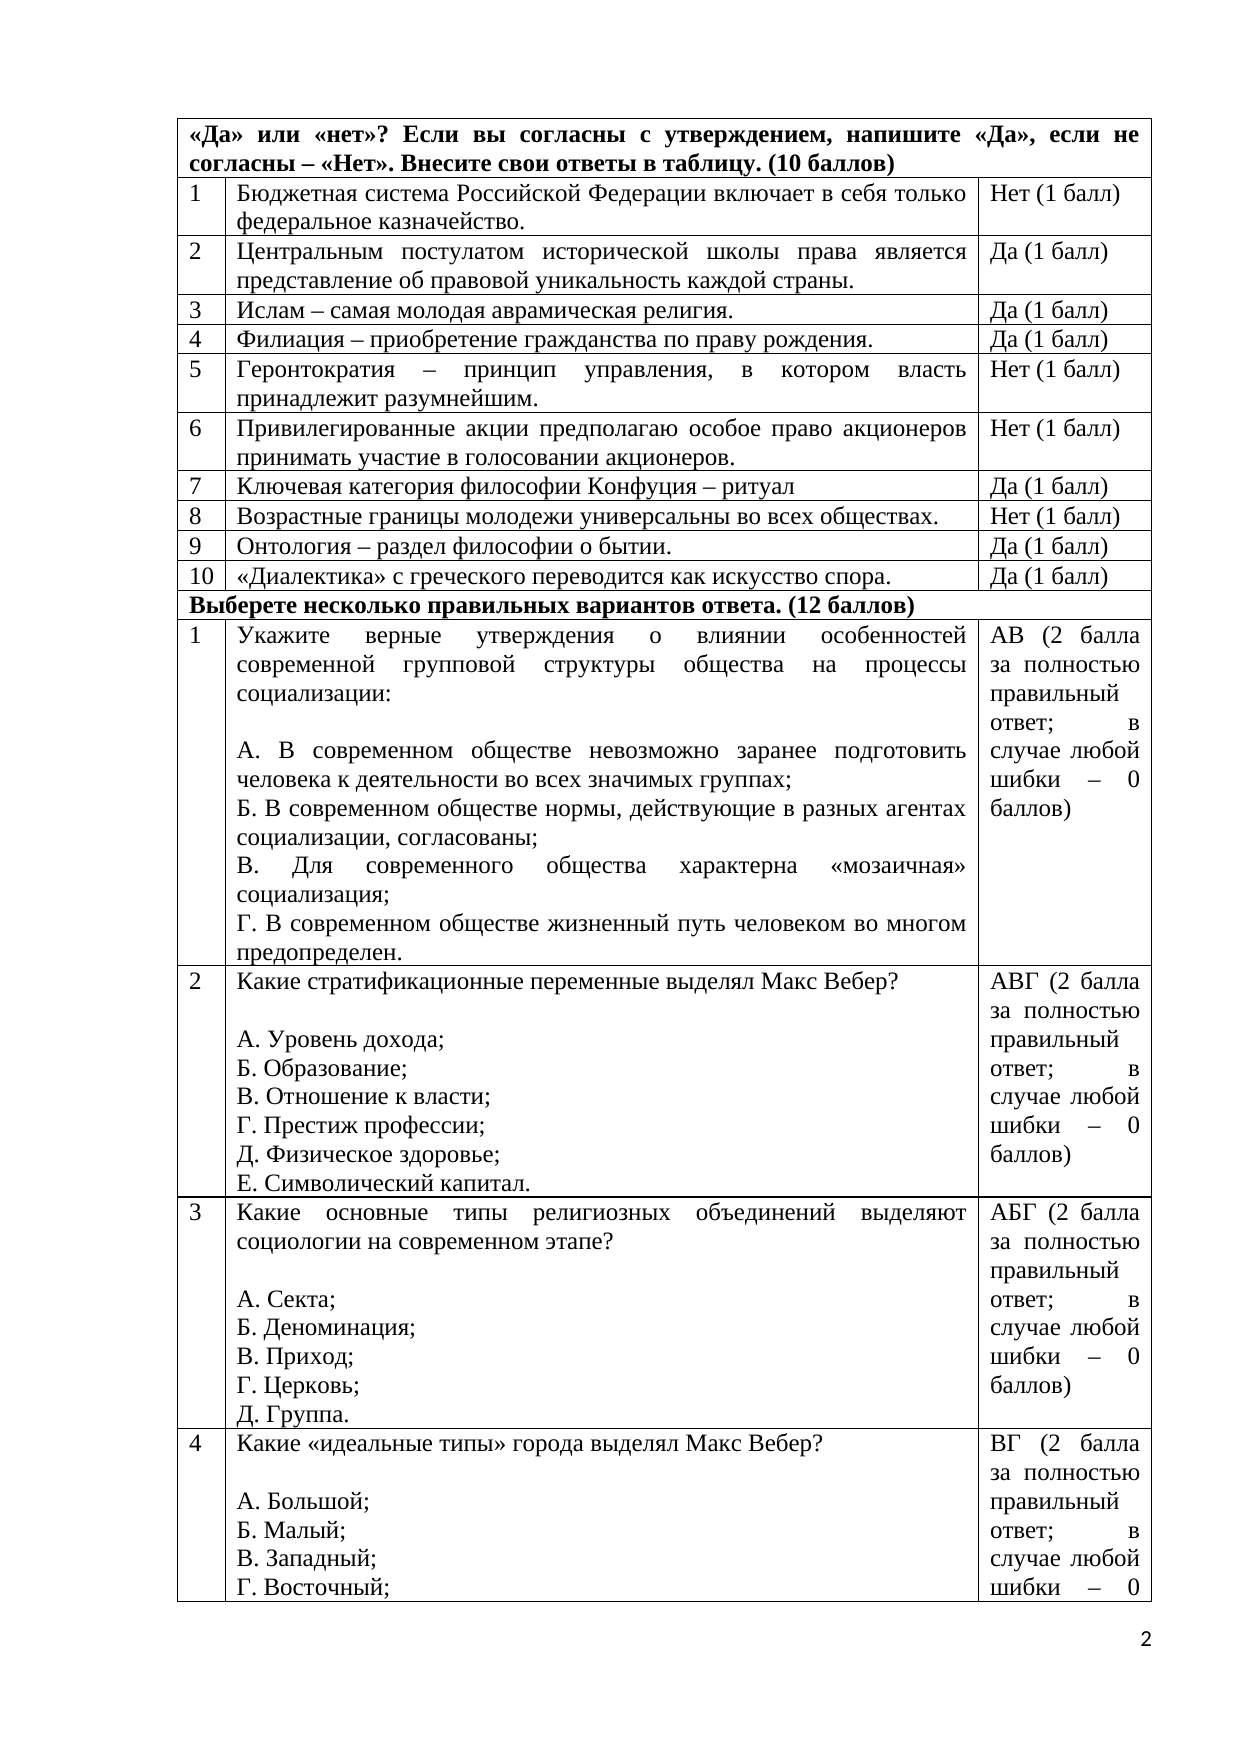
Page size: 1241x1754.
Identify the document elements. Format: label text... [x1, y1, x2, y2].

table_cell АБГ (2 балла за полностью правильный ответ; в случае любой шибки – 0 баллов) [979, 1198, 1151, 1427]
table_cell Да (1 балл) [979, 531, 1151, 560]
table_cell Геронтократия – принцип управления, в котором власть принадлежит разумнейшим. [226, 354, 978, 412]
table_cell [226, 1429, 978, 1601]
table_cell 1 [178, 178, 225, 235]
table_cell Бюджетная система Российской Федерации включает в себя только федеральное казначейство. [226, 178, 978, 235]
table_cell Нет (1 балл) [979, 413, 1151, 470]
table_cell 3 [178, 1198, 225, 1427]
table_cell Нет (1 балл) [979, 501, 1151, 530]
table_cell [979, 1429, 1151, 1601]
table_cell 4 [178, 325, 225, 353]
table_cell 1 [178, 620, 225, 965]
table_cell Нет (1 балл) [979, 354, 1151, 412]
table_cell Онтология – раздел философии о бытии. [226, 531, 978, 560]
table_cell Возрастные границы молодежи универсальны во всех обществах. [226, 501, 978, 530]
table_cell Укажите верные утверждения о влиянии особенностей современной групповой структуры общества на процессы социализации: А. В современном обществе невозможно заранее подготовить человека к деятельности во всех значимых группах; Б. В современном обществе нормы, действующие в разных агентах социализации, согласованы; В. Для современного общества характерна «мозаичная» социализация; Г. В современном обществе жизненный путь человеком во многом предопределен. [226, 620, 978, 965]
table_cell Какие основные типы религиозных объединений выделяют социологии на современном этапе? А. Секта; Б. Деноминация; В. Приход; Г. Церковь; Д. Группа. [226, 1198, 978, 1427]
table_cell Выберете несколько правильных вариантов ответа. (12 баллов) [178, 591, 1151, 619]
table_cell АВГ (2 балла за полностью правильный ответ; в случае любой шибки – 0 баллов) [979, 966, 1151, 1196]
table_cell Центральным постулатом исторической школы права является представление об правовой уникальность каждой страны. [226, 236, 978, 294]
table_cell Филиация – приобретение гражданства по праву рождения. [226, 325, 978, 353]
table_cell 8 [178, 501, 225, 530]
table_header «Да» или «нет»? Если вы согласны с утверждением, напишите «Да», если не согласны – «Нет». Внесите свои ответы в таблицу. (10 баллов) [178, 119, 1151, 177]
table_cell 10 [178, 561, 225, 589]
table_cell АВ (2 балла за полностью правильный ответ; в случае любой шибки – 0 баллов) [979, 620, 1151, 965]
table_cell Да (1 балл) [979, 471, 1151, 500]
table_cell Да (1 балл) [979, 561, 1151, 589]
table_cell 2 [178, 966, 225, 1196]
table_cell Нет (1 балл) [979, 178, 1151, 235]
table_cell 4 [178, 1429, 225, 1601]
table_cell Да (1 балл) [979, 325, 1151, 353]
table_cell Какие стратификационные переменные выделял Макс Вебер? А. Уровень дохода; Б. Образование; В. Отношение к власти; Г. Престиж профессии; Д. Физическое здоровье; Е. Символический капитал. [226, 966, 978, 1196]
table_cell 6 [178, 413, 225, 470]
table_cell Да (1 балл) [979, 295, 1151, 323]
table_cell «Диалектика» с греческого переводится как искусство спора. [226, 561, 978, 589]
table_cell 7 [178, 471, 225, 500]
table_cell Да (1 балл) [979, 236, 1151, 294]
table_cell Привилегированные акции предполагаю особое право акционеров принимать участие в голосовании акционеров. [226, 413, 978, 470]
table_cell 2 [178, 236, 225, 294]
table_cell 9 [178, 531, 225, 560]
table_cell Ключевая категория философии Конфуция – ритуал [226, 471, 978, 500]
table_cell 3 [178, 295, 225, 323]
table_cell Ислам – самая молодая аврамическая религия. [226, 295, 978, 323]
table_cell 5 [178, 354, 225, 412]
